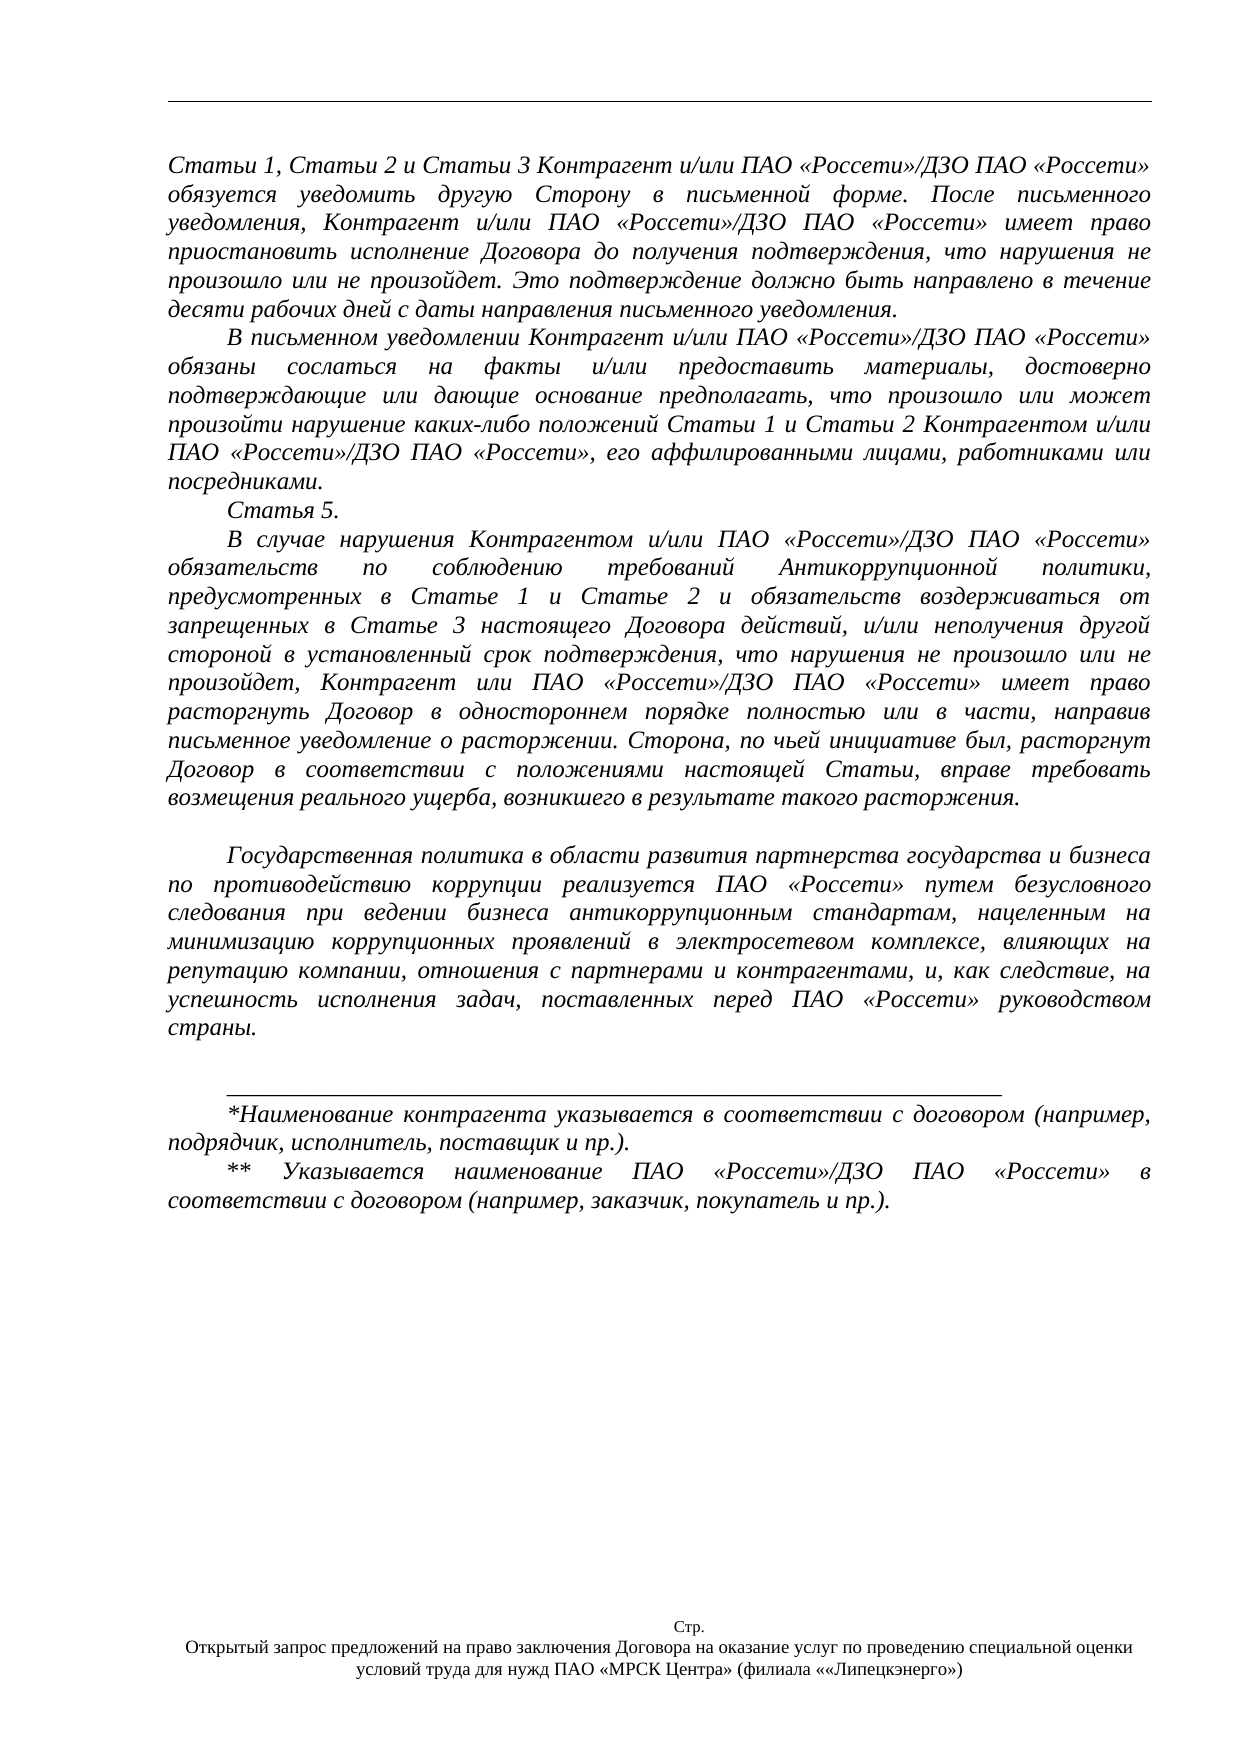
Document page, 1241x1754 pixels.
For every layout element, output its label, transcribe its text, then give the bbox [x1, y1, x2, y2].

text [168, 150, 1152, 322]
text ** Указывается наименование ПАО «Россети»/ДЗО ПАО «Россети» в соответствии с договором (например, заказчик, покупатель и пр.). [168, 1156, 1152, 1214]
text Государственная политика в области развития партнерства государства и бизнеса по противодействию коррупции реализуется ПАО «Россети» путем безусловного следования при ведении бизнеса антикоррупционным стандартам, нацеленным на минимизацию коррупционных проявлений в электросетевом комплексе, влияющих на репутацию компании, отношения с партнерами и контрагентами, и, как следствие, на успешность исполнения задач, поставленных перед ПАО «Россети» руководством страны. [168, 840, 1152, 1041]
text *Наименование контрагента указывается в соответствии с договором (например, подрядчик, исполнитель, поставщик и пр.). [168, 1099, 1152, 1156]
text ______________________________________________________________ [168, 1070, 1152, 1099]
text В случае нарушения Контрагентом и/или ПАО «Россети»/ДЗО ПАО «Россети» обязательств по соблюдению требований Антикоррупционной политики, предусмотренных в Статье 1 и Статье 2 и обязательств воздерживаться от запрещенных в Статье 3 настоящего Договора действий, и/или неполучения другой стороной в установленный срок подтверждения, что нарушения не произошло или не произойдет, Контрагент или ПАО «Россети»/ДЗО ПАО «Россети» имеет право расторгнуть Договор в одностороннем порядке полностью или в части, направив письменное уведомление о расторжении. Сторона, по чьей инициативе был, расторгнут Договор в соответствии с положениями настоящей Статьи, вправе требовать возмещения реального ущерба, возникшего в результате такого расторжения. [168, 524, 1152, 811]
text В письменном уведомлении Контрагент и/или ПАО «Россети»/ДЗО ПАО «Россети» обязаны сослаться на факты и/или предоставить материалы, достоверно подтверждающие или дающие основание предполагать, что произошло или может произойти нарушение каких-либо положений Статьи 1 и Статьи 2 Контрагентом и/или ПАО «Россети»/ДЗО ПАО «Россети», его аффилированными лицами, работниками или посредниками. [168, 322, 1152, 495]
text Статья 5. [168, 495, 1152, 524]
